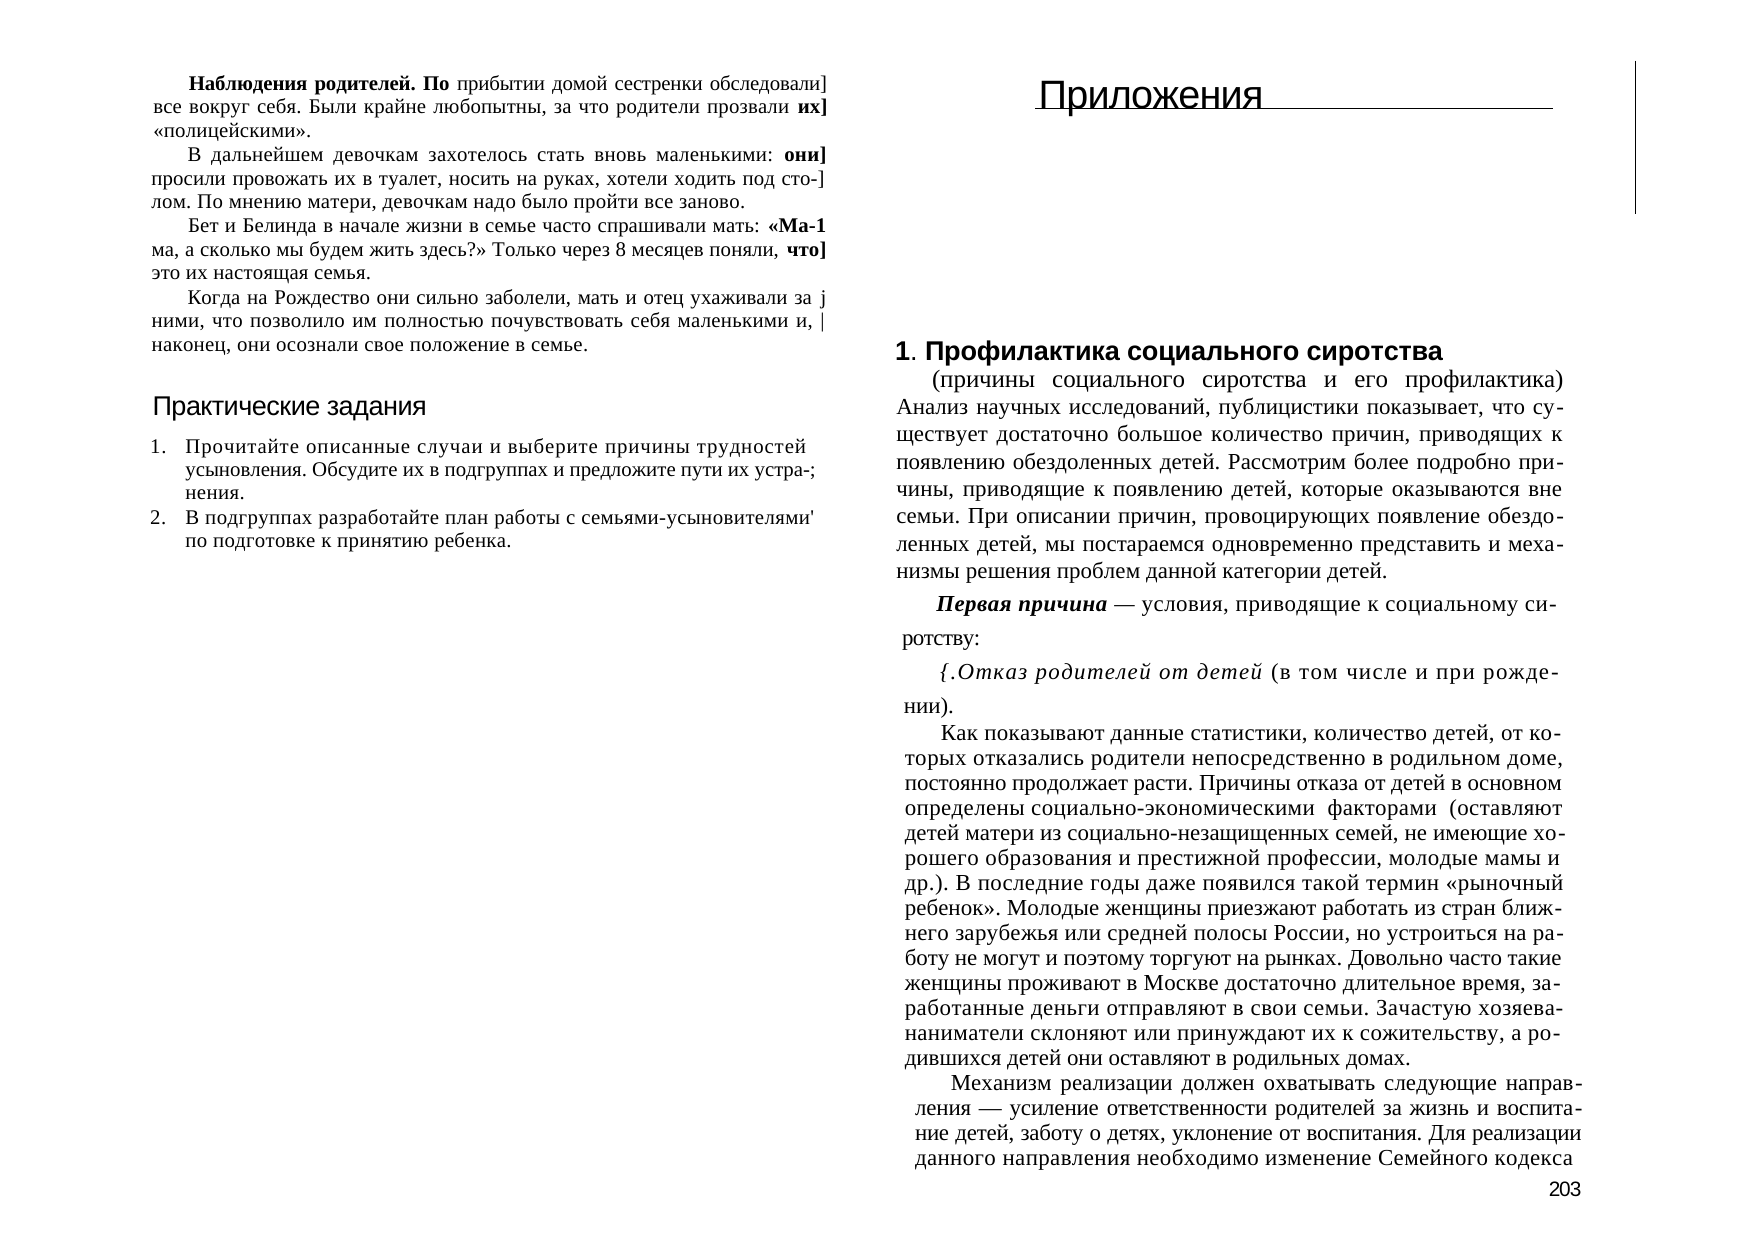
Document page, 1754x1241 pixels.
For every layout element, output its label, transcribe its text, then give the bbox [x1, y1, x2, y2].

text {.Отказ родителей от детей (в том числе и при рождении). [904, 652, 1582, 720]
text В дальнейшем девочкам захотелось стать вновь маленькими: они] просили провожать их в туалет, носить на руках, хотели ходить под сто-] лом. По мнению матери, девочкам надо было пройти все заново. [151, 143, 826, 214]
text (причины социального сиротства и его профилактика) Анализ научных исследований, публицистики показывает, что существует достаточно большое количество причин, приводящих к появлению обездоленных детей. Рассмотрим более подробно причины, приводящие к появлению детей, которые оказываются вне семьи. При описании причин, провоцирующих появление обездоленных детей, мы постараемся одновременно представить и механизмы решения проблем данной категории детей. [896, 365, 1564, 584]
text Приложения [1038, 71, 1582, 117]
text Практические задания [152, 389, 827, 421]
text Первая причина — условия, приводящие к социальному сиротству: [902, 584, 1582, 652]
text Когда на Рождество они сильно заболели, мать и отец ухаживали за j ними, что позволило им полностью почувствовать себя маленькими и, | наконец, они осознали свое положение в семье. [151, 286, 826, 356]
text 203 [895, 1177, 1582, 1201]
list В подгруппах разработайте план работы с семьями-усыновителями' по подготовке к принятию ребенка. [150, 506, 827, 552]
text Как показывают данные статистики, количество детей, от которых отказались родители непосредственно в родильном доме, постоянно продолжает расти. Причины отказа от детей в основном определены социально-экономическими факторами (оставляют детей матери из социально-незащищенных семей, не имеющие хорошего образования и престижной профессии, молодые мамы и др.). В последние годы даже появился такой термин «рыночный ребенок». Молодые женщины приезжают работать из стран ближнего зарубежья или средней полосы России, но устроиться на работу не могут и поэтому торгуют на рынках. Довольно часто такие женщины проживают в Москве достаточно длительное время, заработанные деньги отправляют в свои семьи. Зачастую хозяева-наниматели склоняют или принуждают их к сожительству, а родившихся детей они оставляют в родильных домах. [904, 720, 1582, 1070]
text 1. Профилактика социального сиротства [895, 338, 1582, 365]
list Прочитайте описанные случаи и выберите причины трудностей усыновления. Обсудите их в подгруппах и предложите пути их устра-; нения. [150, 436, 827, 504]
text Наблюдения родителей. По прибытии домой сестренки обследовали] все вокруг себя. Были крайне любопытны, за что родители прозвали их] «полицейскими». [153, 71, 827, 142]
text Механизм реализации должен охватывать следующие направления — усиление ответственности родителей за жизнь и воспитание детей, заботу о детях, уклонение от воспитания. Для реализации данного направления необходимо изменение Семейного кодекса [915, 1070, 1582, 1170]
text Бет и Белинда в начале жизни в семье часто спрашивали мать: «Ма-1 ма, а сколько мы будем жить здесь?» Только через 8 месяцев поняли, что] это их настоящая семья. [151, 214, 826, 284]
